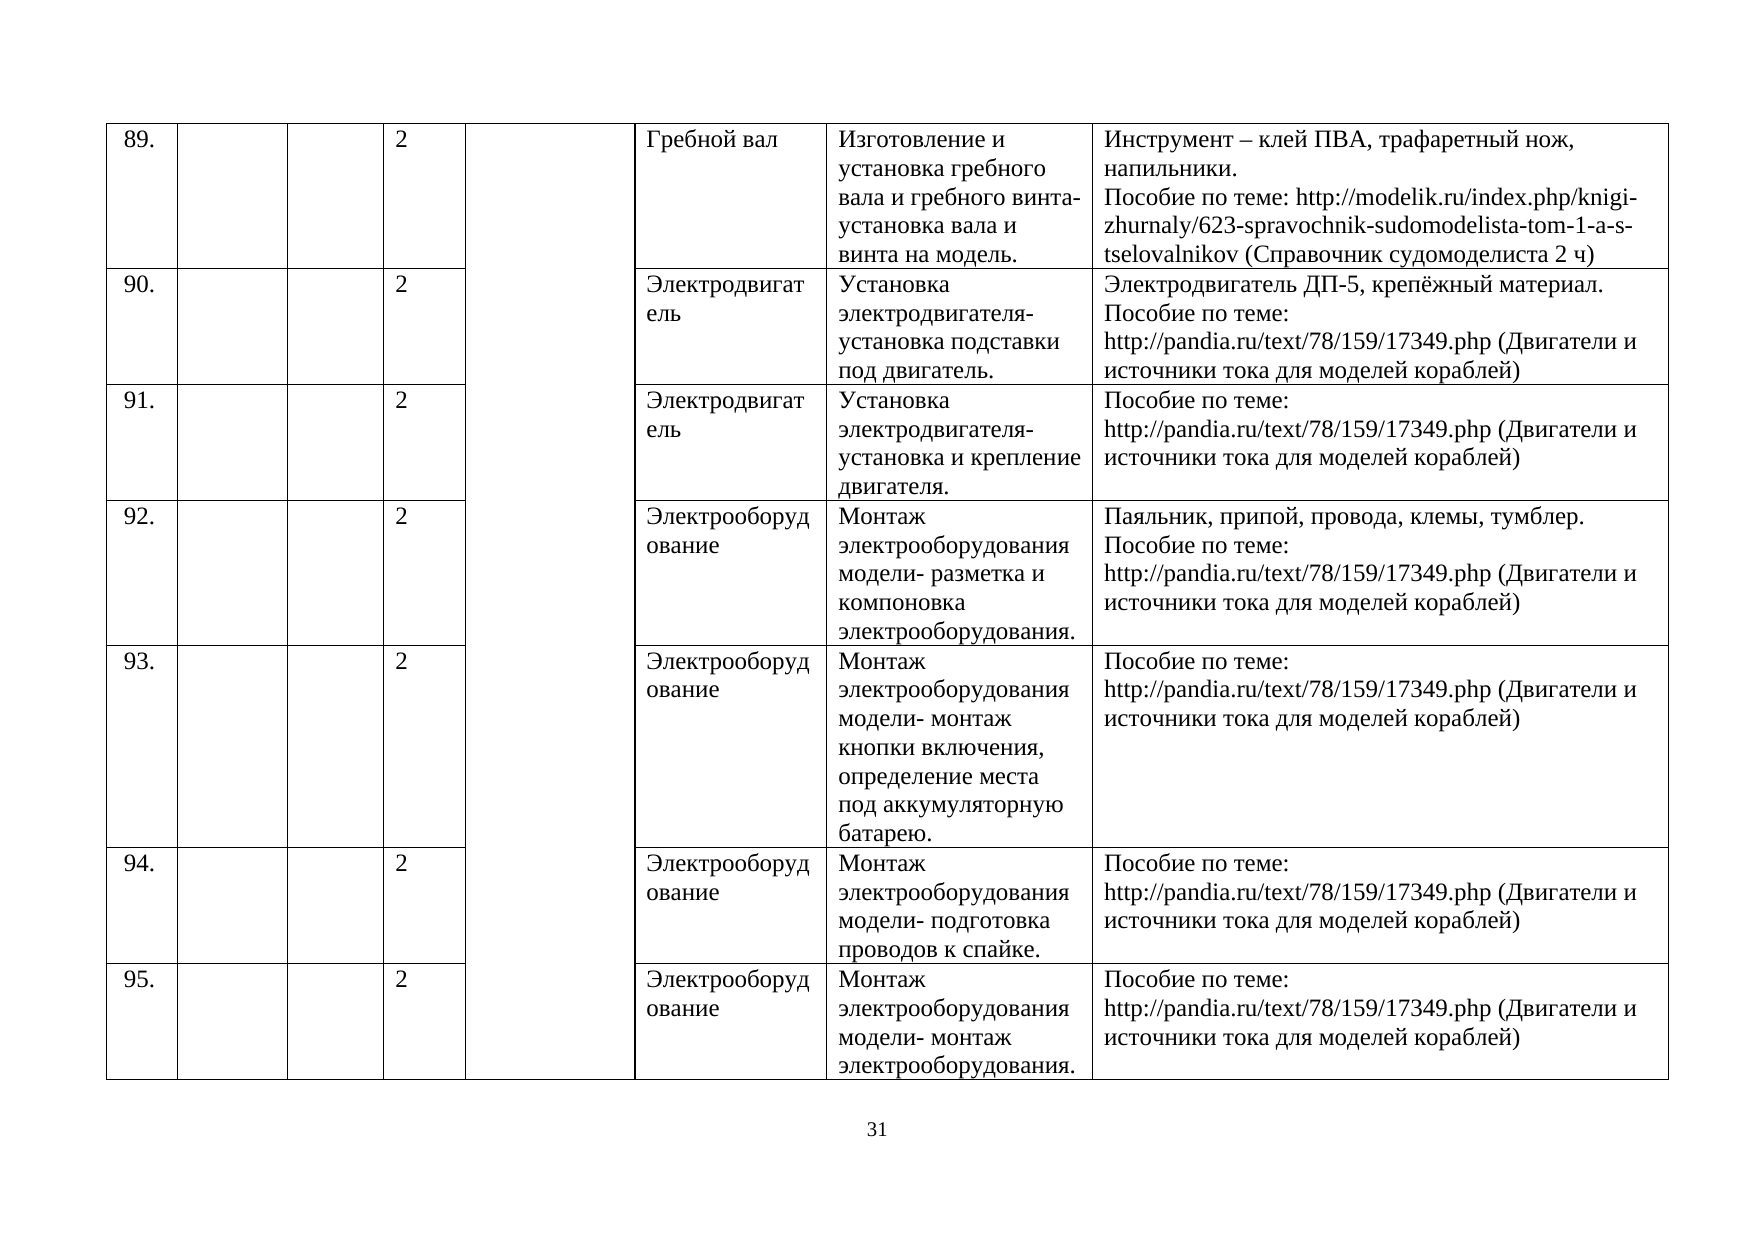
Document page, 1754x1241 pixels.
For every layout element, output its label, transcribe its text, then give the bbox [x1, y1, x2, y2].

table_cell [107, 385, 177, 500]
table_cell Электродвигатель [636, 269, 826, 384]
table_cell Электродвигатель [636, 385, 826, 500]
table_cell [1093, 964, 1668, 1079]
table_cell [107, 848, 177, 963]
table_cell [288, 501, 383, 645]
table_cell Паяльник, припой, провода, клемы, тумблер. Пособие по теме: http://pandia.ru/text/78/159/17349.php (Двигатели и источники тока для моделей кораблей) [1093, 501, 1668, 645]
table_cell Изготовление и установка гребного вала и гребного винта-установка вала и винта на модель. [827, 124, 1092, 268]
table_cell Электрооборудование [636, 848, 826, 963]
table_cell [178, 124, 287, 268]
table_cell 2 [384, 124, 465, 268]
table_cell [288, 269, 383, 384]
table_cell [178, 501, 287, 645]
table_cell Пособие по теме: http://pandia.ru/text/78/159/17349.php (Двигатели и источники тока для моделей кораблей) [1093, 848, 1668, 963]
table_cell [107, 964, 177, 1079]
table_cell [178, 646, 287, 847]
table_cell 2 [384, 385, 465, 500]
table_cell [288, 646, 383, 847]
table_cell [107, 501, 177, 645]
table_cell [107, 124, 177, 268]
table_cell 2 [384, 269, 465, 384]
table_cell [288, 124, 383, 268]
table_cell Электрооборудование [636, 964, 826, 1079]
table_cell Гребной вал [636, 124, 826, 268]
table_cell [288, 964, 383, 1079]
table_cell Электродвигатель ДП-5, крепёжный материал. Пособие по теме: http://pandia.ru/text/78/159/17349.php (Двигатели и источники тока для моделей кораблей) [1093, 269, 1668, 384]
table_cell 2 [384, 501, 465, 645]
table_cell [178, 848, 287, 963]
table_cell Пособие по теме: http://pandia.ru/text/78/159/17349.php (Двигатели и источники тока для моделей кораблей) [1093, 646, 1668, 847]
table_cell Монтаж электрооборудования модели- подготовка проводов к спайке. [827, 848, 1092, 963]
table_cell 2 [384, 848, 465, 963]
table_cell [288, 848, 383, 963]
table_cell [1093, 124, 1668, 268]
table_cell Электрооборудование [636, 501, 826, 645]
table_cell Монтаж электрооборудования модели- монтаж кнопки включения, определение места под аккумуляторную батарею. [827, 646, 1092, 847]
table_cell 2 [384, 646, 465, 847]
table_cell Пособие по теме: http://pandia.ru/text/78/159/17349.php (Двигатели и источники тока для моделей кораблей) [1093, 385, 1668, 500]
table_cell Монтаж электрооборудования модели- монтаж электрооборудования. [827, 964, 1092, 1079]
table_cell Монтаж электрооборудования модели- разметка и компоновка электрооборудования. [827, 501, 1092, 645]
table_cell Установка электродвигателя-установка подставки под двигатель. [827, 269, 1092, 384]
table_cell [178, 269, 287, 384]
table_cell [107, 646, 177, 847]
table_cell Электрооборудование [636, 646, 826, 847]
table_cell [178, 964, 287, 1079]
table_cell Установка электродвигателя-установка и крепление двигателя. [827, 385, 1092, 500]
table_cell 2 [384, 964, 465, 1079]
table_cell [288, 385, 383, 500]
table_cell [178, 385, 287, 500]
table_cell [107, 269, 177, 384]
